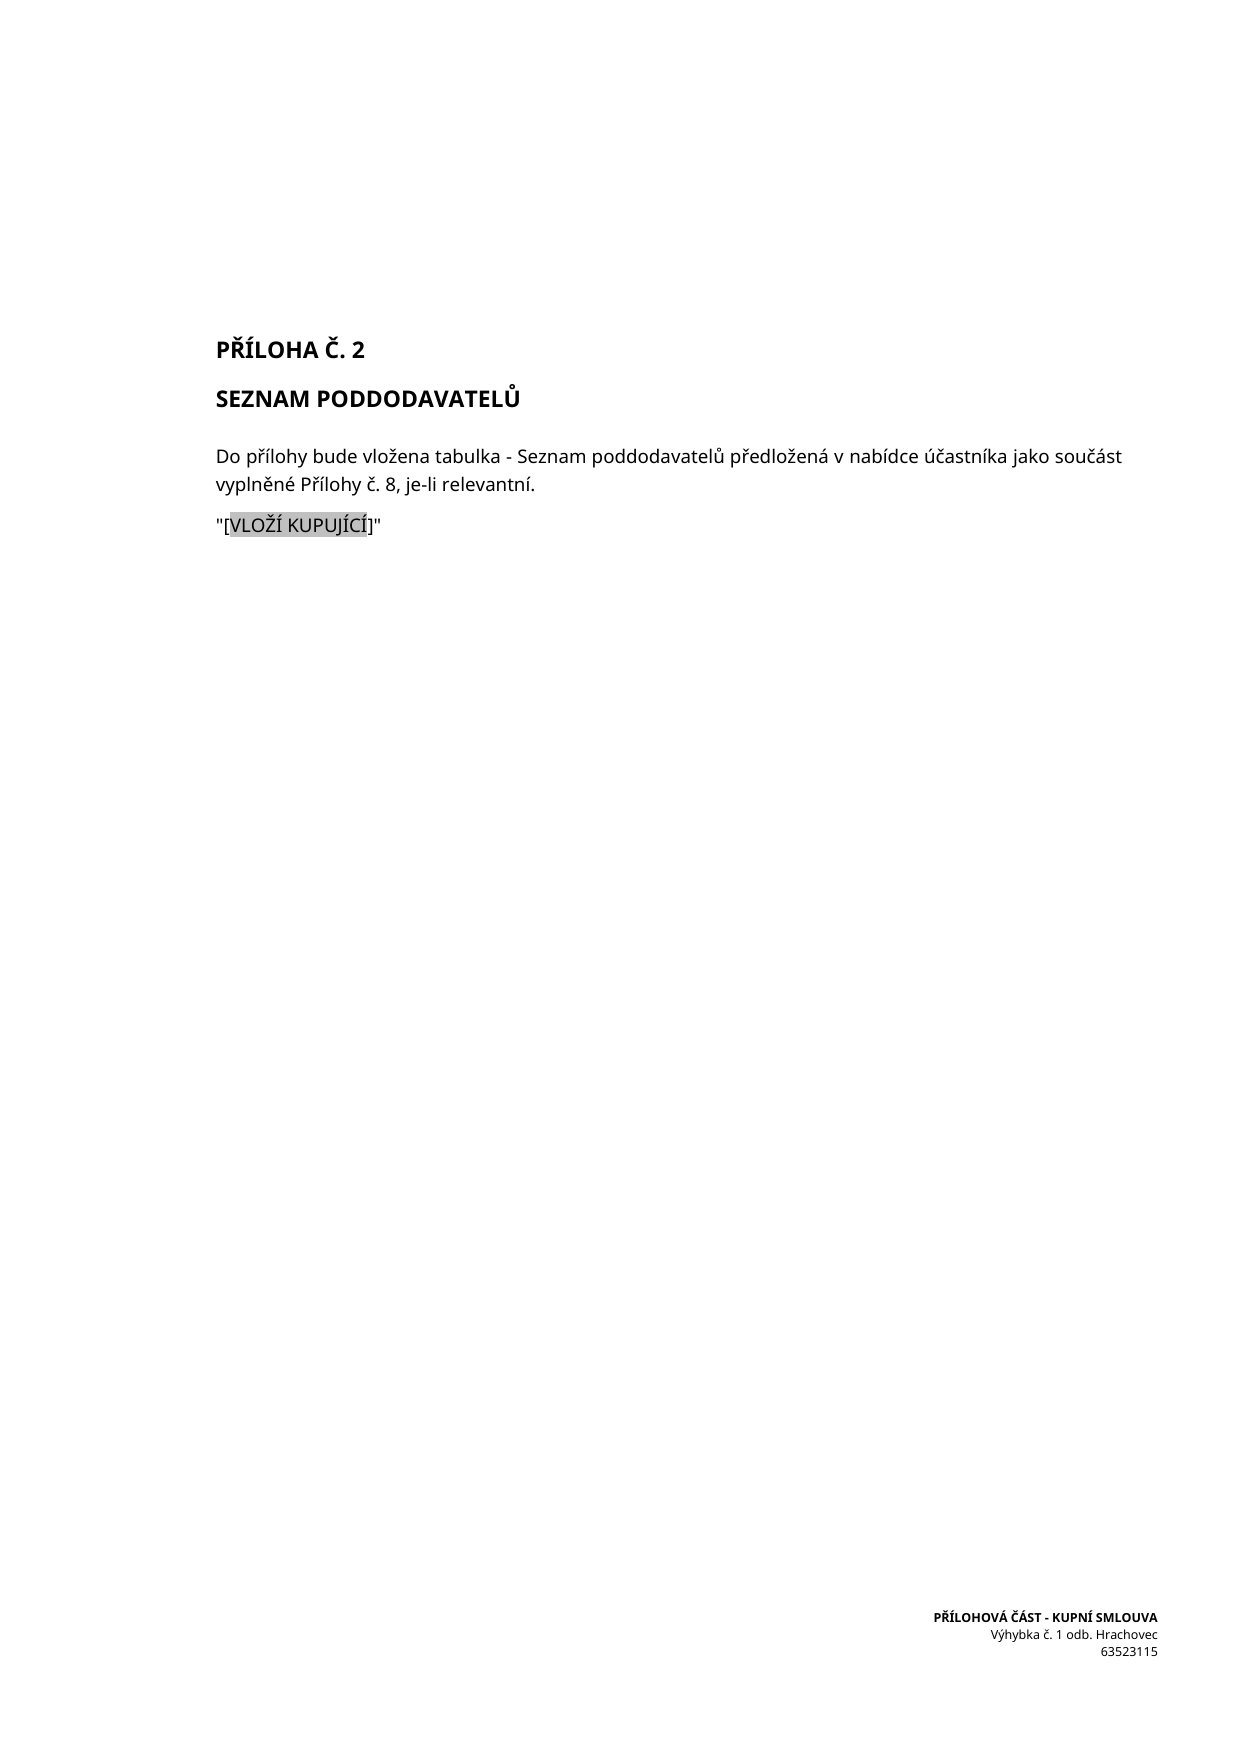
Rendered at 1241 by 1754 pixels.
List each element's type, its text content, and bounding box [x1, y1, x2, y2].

text Příloha č. 2 [216, 334, 1122, 365]
text Seznam poddodavatelů [216, 382, 1122, 414]
text "[VLOŽÍ KUPUJÍCÍ]" [367, 512, 1122, 537]
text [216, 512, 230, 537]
text Do přílohy bude vložena tabulka - Seznam poddodavatelů předložená v nabídce účastníka jako součást vyplněné Přílohy č. 8, je-li relevantní. [216, 443, 1122, 497]
